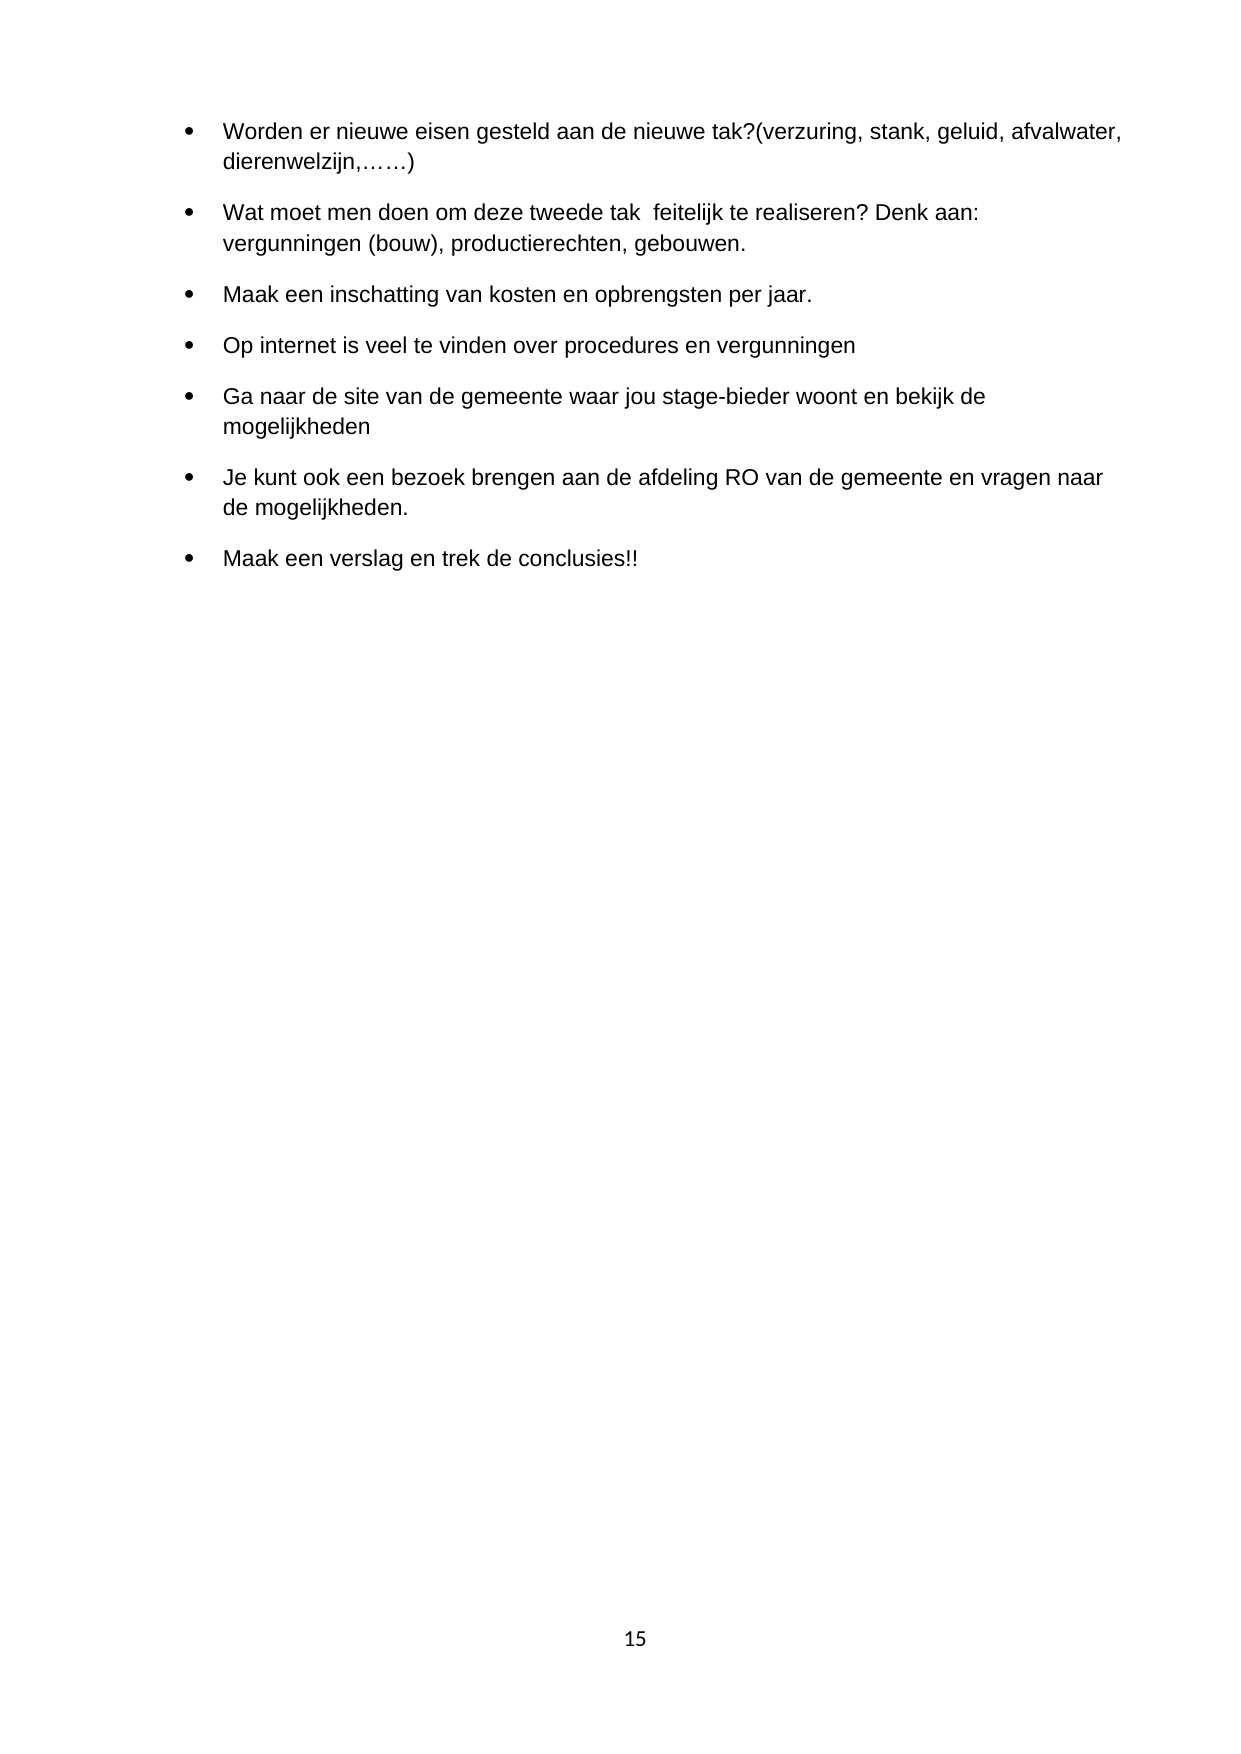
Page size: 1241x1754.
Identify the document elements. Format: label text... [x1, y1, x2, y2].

list Op internet is veel te vinden over procedures en vergunningen [185, 332, 1122, 358]
list Wat moet men doen om deze tweede tak feitelijk te realiseren? Denk aan: vergunningen (bouw), productierechten, gebouwen. [185, 199, 1122, 256]
list Ga naar de site van de gemeente waar jou stage-bieder woont en bekijk de mogelijkheden [185, 383, 1122, 439]
list Maak een inschatting van kosten en opbrengsten per jaar. [185, 281, 1122, 307]
list Je kunt ook een bezoek brengen aan de afdeling RO van de gemeente en vragen naar de mogelijkheden. [185, 464, 1122, 521]
list Worden er nieuwe eisen gesteld aan de nieuwe tak?(verzuring, stank, geluid, afvalwater, dierenwelzijn,……) [185, 118, 1122, 175]
list Maak een verslag en trek de conclusies!! [185, 545, 1122, 572]
